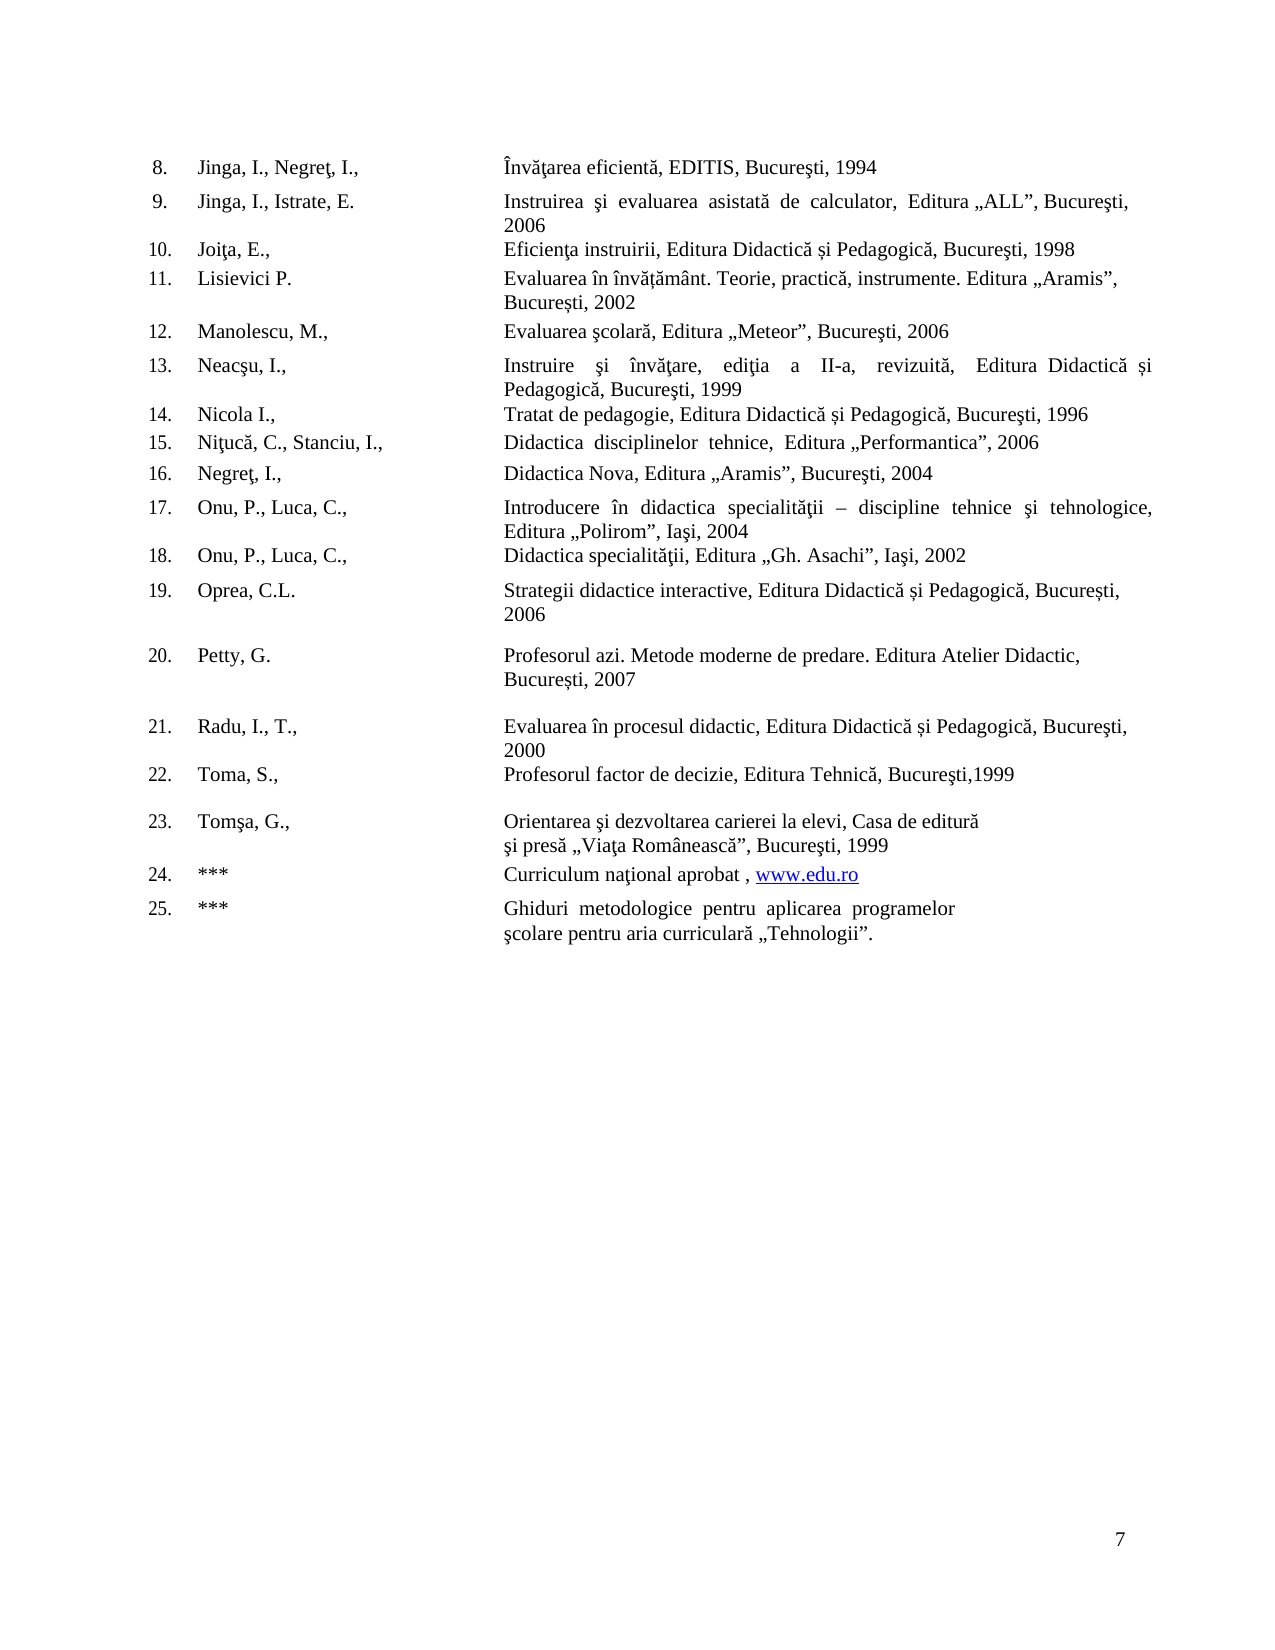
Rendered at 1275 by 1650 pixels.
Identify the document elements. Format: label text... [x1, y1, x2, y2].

table_cell 21. [123, 714, 197, 762]
table_cell Profesorul azi. Metode moderne de predare. Editura Atelier Didactic, București, 2007 [504, 643, 1153, 714]
table_cell Radu, I., T., [197, 714, 504, 762]
table_cell 9. [123, 179, 197, 237]
table_cell Onu, P., Luca, C., [197, 485, 504, 543]
table_cell *** [197, 886, 504, 944]
table_cell Ghiduri metodologice pentru aplicarea programelor şcolare pentru aria curriculară „Tehnologii”. [504, 886, 1153, 944]
table_cell Toma, S., [197, 762, 504, 799]
table_cell 17. [123, 485, 197, 543]
table_cell Profesorul factor de decizie, Editura Tehnică, Bucureşti,1999 [504, 762, 1153, 799]
table_cell Nicola I., [197, 401, 504, 430]
table_cell Orientarea şi dezvoltarea carierei la elevi, Casa de editură şi presă „Viaţa Românească”, Bucureşti, 1999 [504, 799, 1153, 857]
table_cell Învăţarea eficientă, EDITIS, Bucureşti, 1994 [504, 150, 1153, 179]
table_cell 18. [123, 543, 197, 578]
table_cell Eficienţa instruirii, Editura Didactică și Pedagogică, Bucureşti, 1998 [504, 237, 1153, 266]
table_cell 23. [123, 799, 197, 857]
table_cell 13. [123, 343, 197, 401]
table_cell Joiţa, E., [197, 237, 504, 266]
table_cell 12. [123, 314, 197, 343]
table_cell Niţucă, C., Stanciu, I., [197, 430, 504, 456]
table_cell 22. [123, 762, 197, 799]
table_cell Evaluarea şcolară, Editura „Meteor”, Bucureşti, 2006 [504, 314, 1153, 343]
table_cell Didactica disciplinelor tehnice, Editura „Performantica”, 2006 [504, 430, 1153, 456]
table_cell 25. [123, 886, 197, 944]
table_cell Lisievici P. [197, 266, 504, 314]
table_cell 24. [123, 857, 197, 886]
table_cell 8. [123, 150, 197, 179]
table_cell Evaluarea în învățământ. Teorie, practică, instrumente. Editura „Aramis”, București, 2002 [504, 266, 1153, 314]
table_cell Evaluarea în procesul didactic, Editura Didactică și Pedagogică, Bucureşti, 2000 [504, 714, 1153, 762]
table_cell 19. [123, 578, 197, 643]
table_cell Jinga, I., Istrate, E. [197, 179, 504, 237]
table_cell Onu, P., Luca, C., [197, 543, 504, 578]
table_cell Tomşa, G., [197, 799, 504, 857]
table_cell Didactica Nova, Editura „Aramis”, Bucureşti, 2004 [504, 456, 1153, 485]
table_cell Didactica specialităţii, Editura „Gh. Asachi”, Iaşi, 2002 [504, 543, 1153, 578]
table_cell Petty, G. [197, 643, 504, 714]
table_cell Introducere în didactica specialităţii – discipline tehnice şi tehnologice, Editura „Polirom”, Iaşi, 2004 [504, 485, 1153, 543]
table_cell Instruire şi învăţare, ediţia a II-a, revizuită, Editura Didactică și Pedagogică, Bucureşti, 1999 [504, 343, 1153, 401]
table_cell 20. [123, 643, 197, 714]
table_cell Neacşu, I., [197, 343, 504, 401]
table_cell *** [197, 857, 504, 886]
table_cell Curriculum naţional aprobat , www.edu.ro [504, 857, 1153, 886]
table_cell 14. [123, 401, 197, 430]
table_cell 11. [123, 266, 197, 314]
table_cell Negreţ, I., [197, 456, 504, 485]
table_cell 16. [123, 456, 197, 485]
table_cell Jinga, I., Negreţ, I., [197, 150, 504, 179]
table_cell 15. [123, 430, 197, 456]
table_cell Oprea, C.L. [197, 578, 504, 643]
table_cell 10. [123, 237, 197, 266]
table_cell Manolescu, M., [197, 314, 504, 343]
table_cell Instruirea şi evaluarea asistată de calculator, Editura „ALL”, Bucureşti, 2006 [504, 179, 1153, 237]
table_cell Tratat de pedagogie, Editura Didactică și Pedagogică, Bucureşti, 1996 [504, 401, 1153, 430]
table_cell Strategii didactice interactive, Editura Didactică și Pedagogică, București, 2006 [504, 578, 1153, 643]
